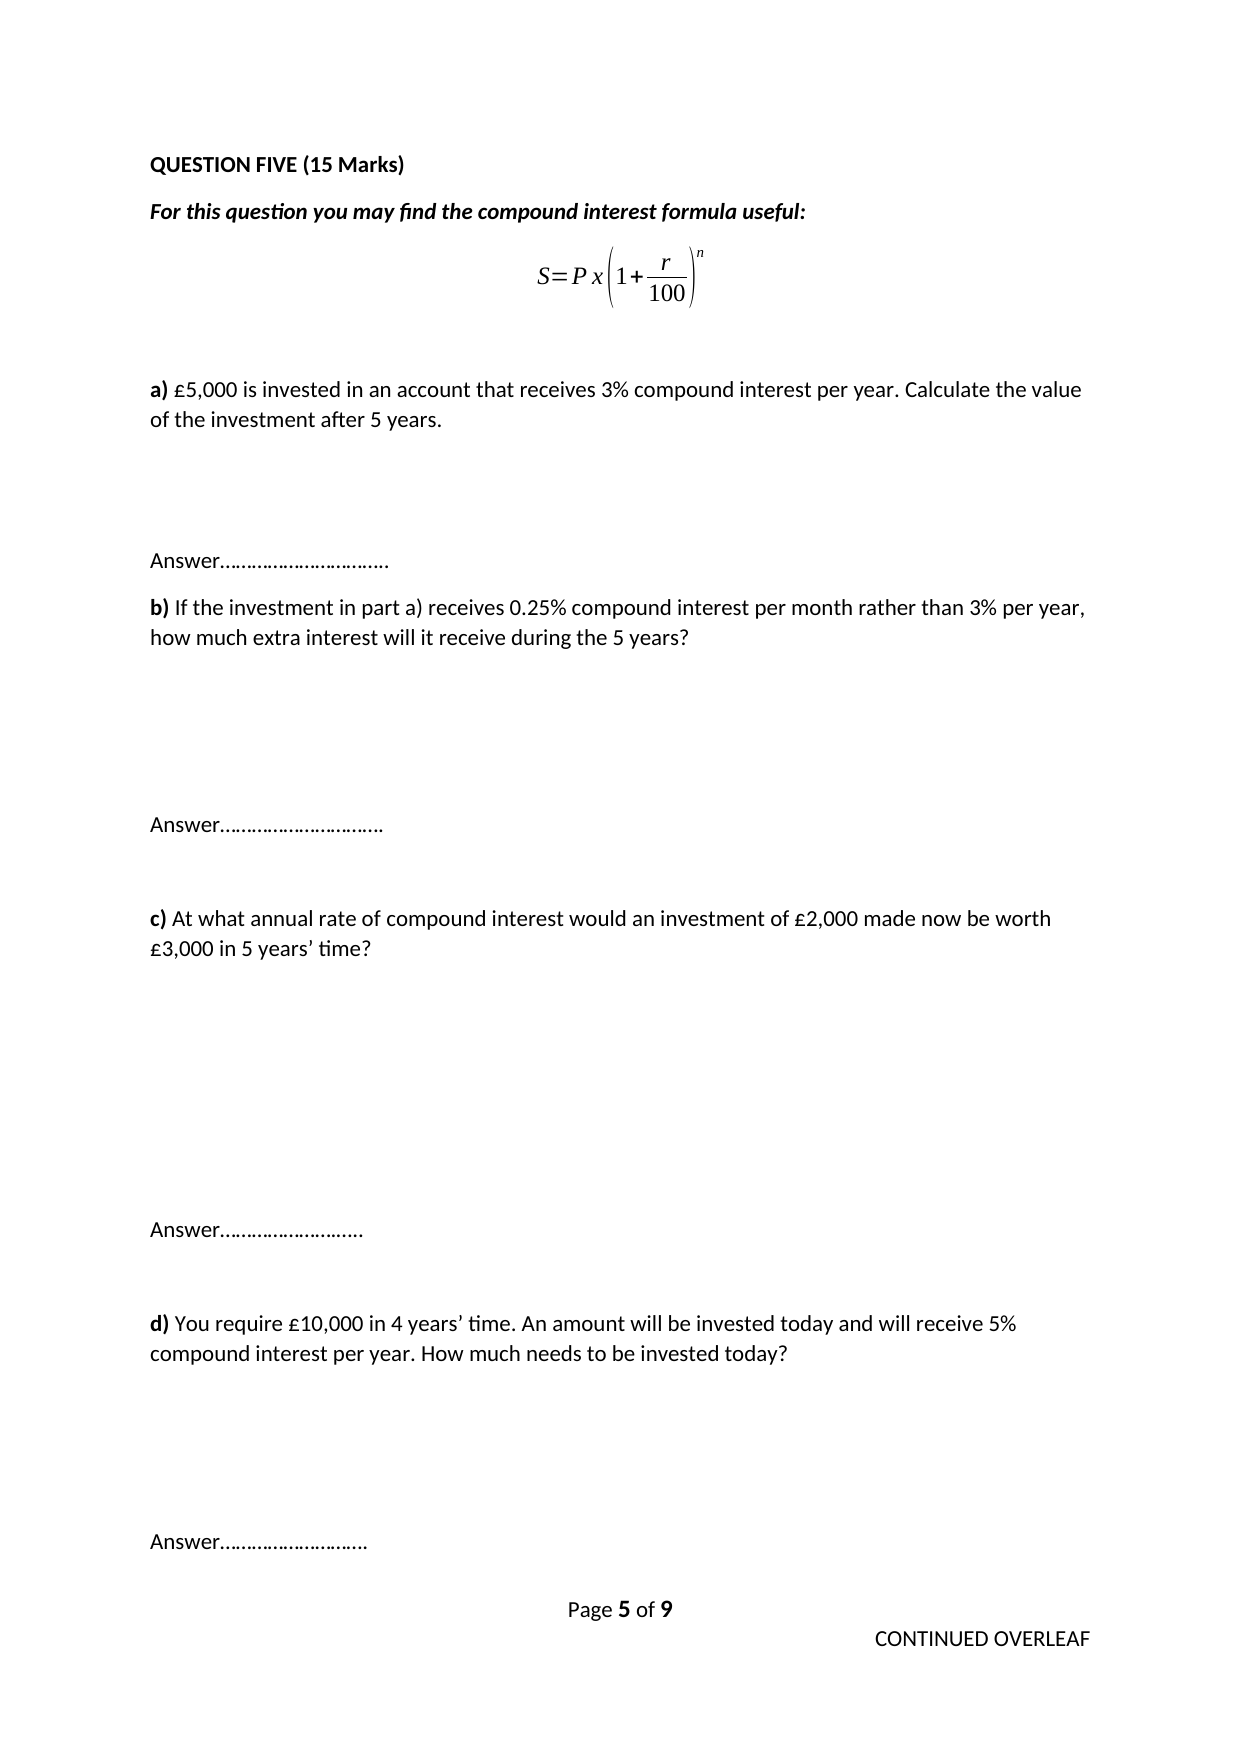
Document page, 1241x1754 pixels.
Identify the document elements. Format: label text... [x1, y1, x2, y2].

text QUESTION FIVE (15 Marks) [150, 150, 1090, 178]
text For this question you may find the compound interest formula useful: [150, 197, 1090, 225]
text d) You require £10,000 in 4 years’ time. An amount will be invested today and will receive 5% compound interest per year. How much needs to be invested today? [150, 1309, 1090, 1368]
text b) If the investment in part a) receives 0.25% compound interest per month rather than 3% per year, how much extra interest will it receive during the 5 years? [150, 593, 1090, 651]
text Answer…………………………. [150, 810, 1090, 838]
text a) £5,000 is invested in an account that receives 3% compound interest per year. Calculate the value of the investment after 5 years. [150, 375, 1090, 433]
text c) At what annual rate of compound interest would an investment of £2,000 made now be worth £3,000 in 5 years’ time? [150, 904, 1090, 962]
text Answer………………………. [150, 1527, 1090, 1555]
text Answer………………….….. [150, 1216, 1090, 1244]
text Answer………………………….. [150, 546, 1090, 574]
